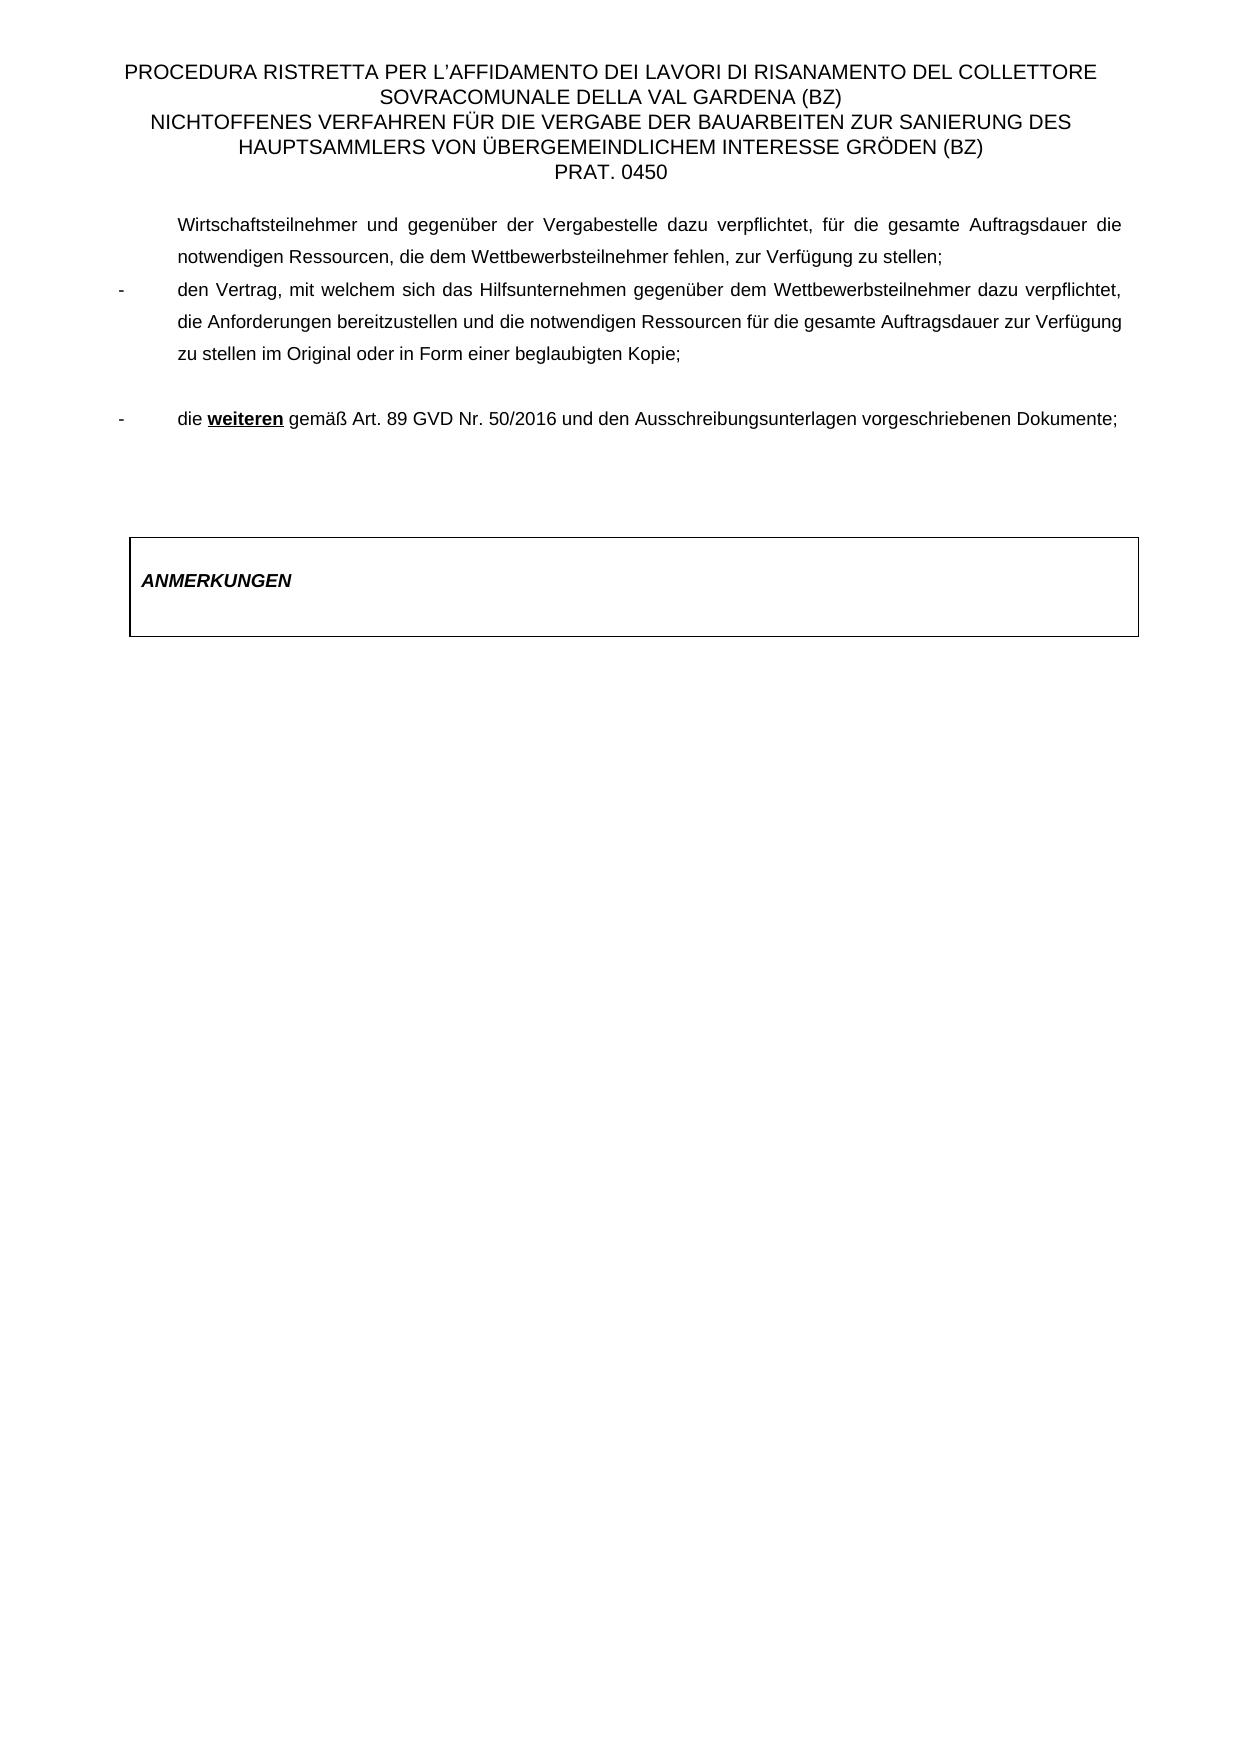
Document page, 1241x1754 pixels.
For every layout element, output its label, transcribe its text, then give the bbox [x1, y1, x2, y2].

list die weiteren gemäß Art. 89 GVD Nr. 50/2016 und den Ausschreibungsunterlagen vorgeschriebenen Dokumente; [118, 408, 1122, 429]
table_header ANMERKUNGEN [131, 538, 1138, 636]
list den Vertrag, mit welchem sich das Hilfsunternehmen gegenüber dem Wettbewerbsteilnehmer dazu verpflichtet, die Anforderungen bereitzustellen und die notwendigen Ressourcen für die gesamte Auftragsdauer zur Verfügung zu stellen im Original oder in Form einer beglaubigten Kopie; [118, 278, 1122, 364]
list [118, 214, 1122, 268]
